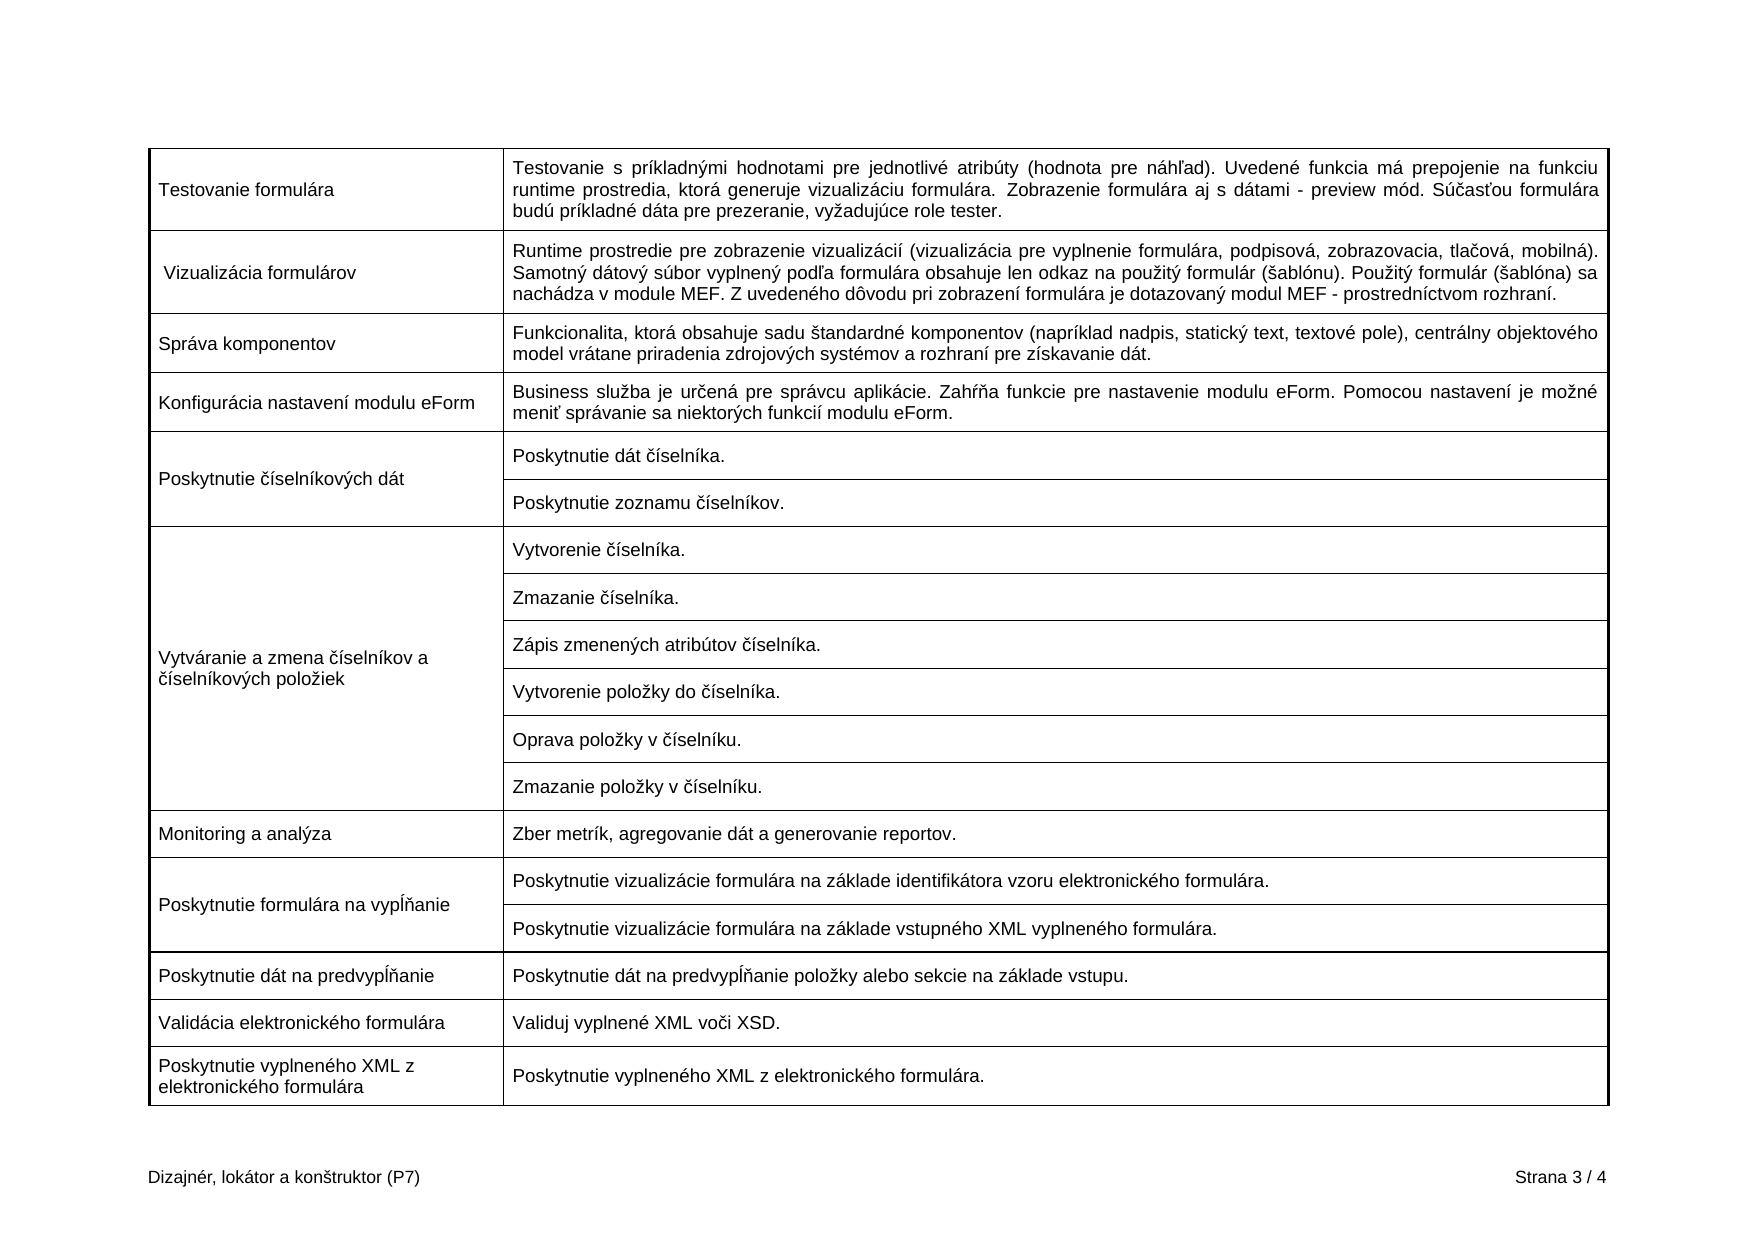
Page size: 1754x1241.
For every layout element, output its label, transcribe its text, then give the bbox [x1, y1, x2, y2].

table_cell Testovanie s príkladnými hodnotami pre jednotlivé atribúty (hodnota pre náhľad). Uvedené funkcia má prepojenie na funkciu runtime prostredia, ktorá generuje vizualizáciu formulára. Zobrazenie formulára aj s dátami - preview mód. Súčasťou formulára budú príkladné dáta pre prezeranie, vyžadujúce role tester. [504, 149, 1607, 230]
table_cell Správa komponentov [151, 314, 503, 372]
table_cell Poskytnutie dát číselníka. [504, 432, 1607, 478]
table_cell Validácia elektronického formulára [151, 1000, 503, 1046]
table_cell Poskytnutie číselníkových dát [151, 432, 503, 526]
table_cell Poskytnutie vizualizácie formulára na základe identifikátora vzoru elektronického formulára. [504, 858, 1607, 904]
table_cell Validuj vyplnené XML voči XSD. [504, 1000, 1607, 1046]
table_cell Poskytnutie formulára na vypĺňanie [151, 858, 503, 951]
table_cell Poskytnutie zoznamu číselníkov. [504, 480, 1607, 526]
table_cell Poskytnutie vizualizácie formulára na základe vstupného XML vyplneného formulára. [504, 905, 1607, 951]
table_cell Poskytnutie vyplneného XML z elektronického formulára [151, 1047, 503, 1105]
table_cell Poskytnutie vyplneného XML z elektronického formulára. [504, 1047, 1607, 1105]
table_cell Testovanie formulára [151, 149, 503, 230]
table_cell Zmazanie položky v číselníku. [504, 763, 1607, 809]
table_cell Business služba je určená pre správcu aplikácie. Zahŕňa funkcie pre nastavenie modulu eForm. Pomocou nastavení je možné meniť správanie sa niektorých funkcií modulu eForm. [504, 373, 1607, 431]
table_cell Vytvorenie číselníka. [504, 527, 1607, 573]
table_cell Monitoring a analýza [151, 811, 503, 857]
table_cell Oprava položky v číselníku. [504, 716, 1607, 762]
table_cell Konfigurácia nastavení modulu eForm [151, 373, 503, 431]
table_cell Funkcionalita, ktorá obsahuje sadu štandardné komponentov (napríklad nadpis, statický text, textové pole), centrálny objektového model vrátane priradenia zdrojových systémov a rozhraní pre získavanie dát. [504, 314, 1607, 372]
table_cell Vytváranie a zmena číselníkov a číselníkových položiek [151, 527, 503, 809]
table_cell Poskytnutie dát na predvypĺňanie položky alebo sekcie na základe vstupu. [504, 953, 1607, 999]
table_cell Zmazanie číselníka. [504, 574, 1607, 620]
table_cell Runtime prostredie pre zobrazenie vizualizácií (vizualizácia pre vyplnenie formulára, podpisová, zobrazovacia, tlačová, mobilná). Samotný dátový súbor vyplnený podľa formulára obsahuje len odkaz na použitý formulár (šablónu). Použitý formulár (šablóna) sa nachádza v module MEF. Z uvedeného dôvodu pri zobrazení formulára je dotazovaný modul MEF - prostredníctvom rozhraní. [504, 231, 1607, 313]
table_cell Vytvorenie položky do číselníka. [504, 669, 1607, 715]
table_cell Zber metrík, agregovanie dát a generovanie reportov. [504, 811, 1607, 857]
table_cell Zápis zmenených atribútov číselníka. [504, 621, 1607, 668]
table_cell Poskytnutie dát na predvypĺňanie [151, 953, 503, 999]
table_cell Vizualizácia formulárov [151, 231, 503, 313]
